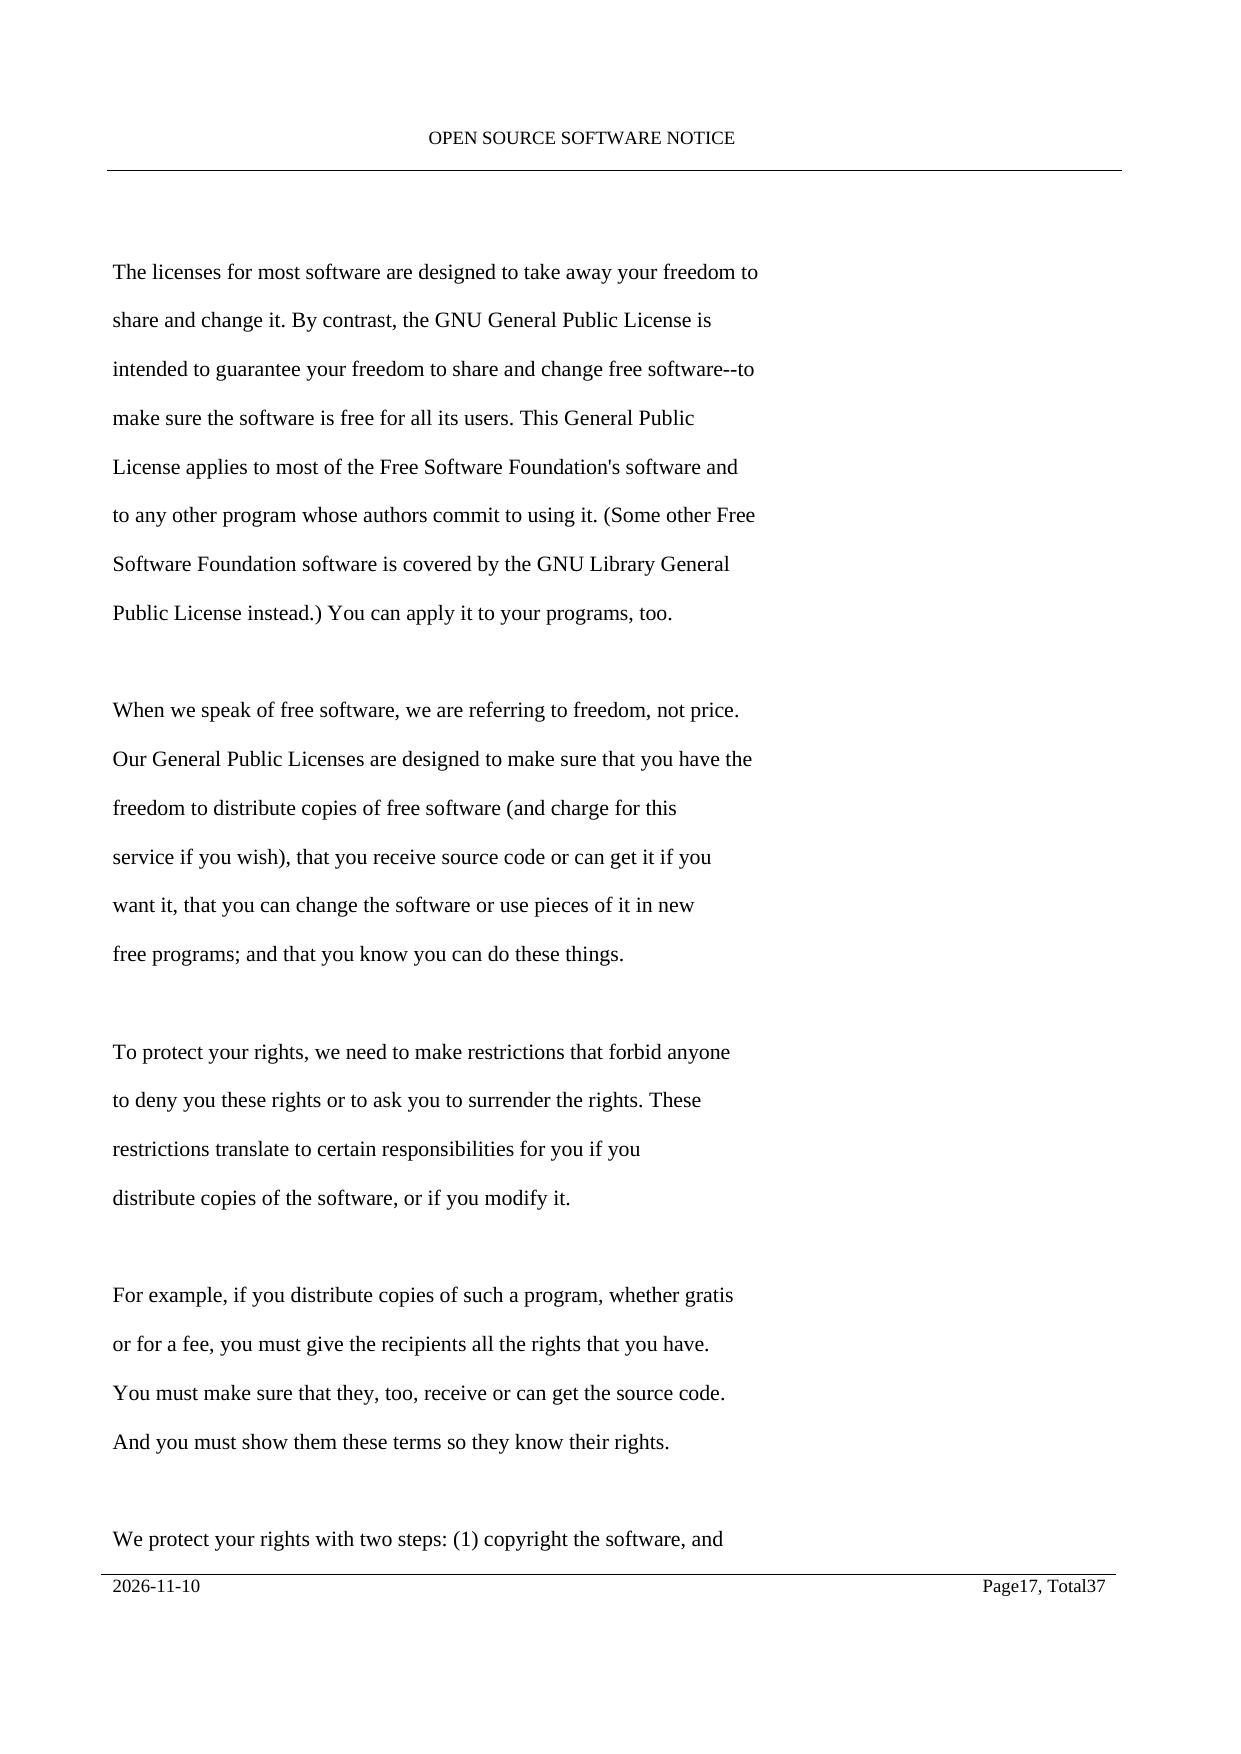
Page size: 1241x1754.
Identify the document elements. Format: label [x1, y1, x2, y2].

text [112, 206, 1128, 1555]
